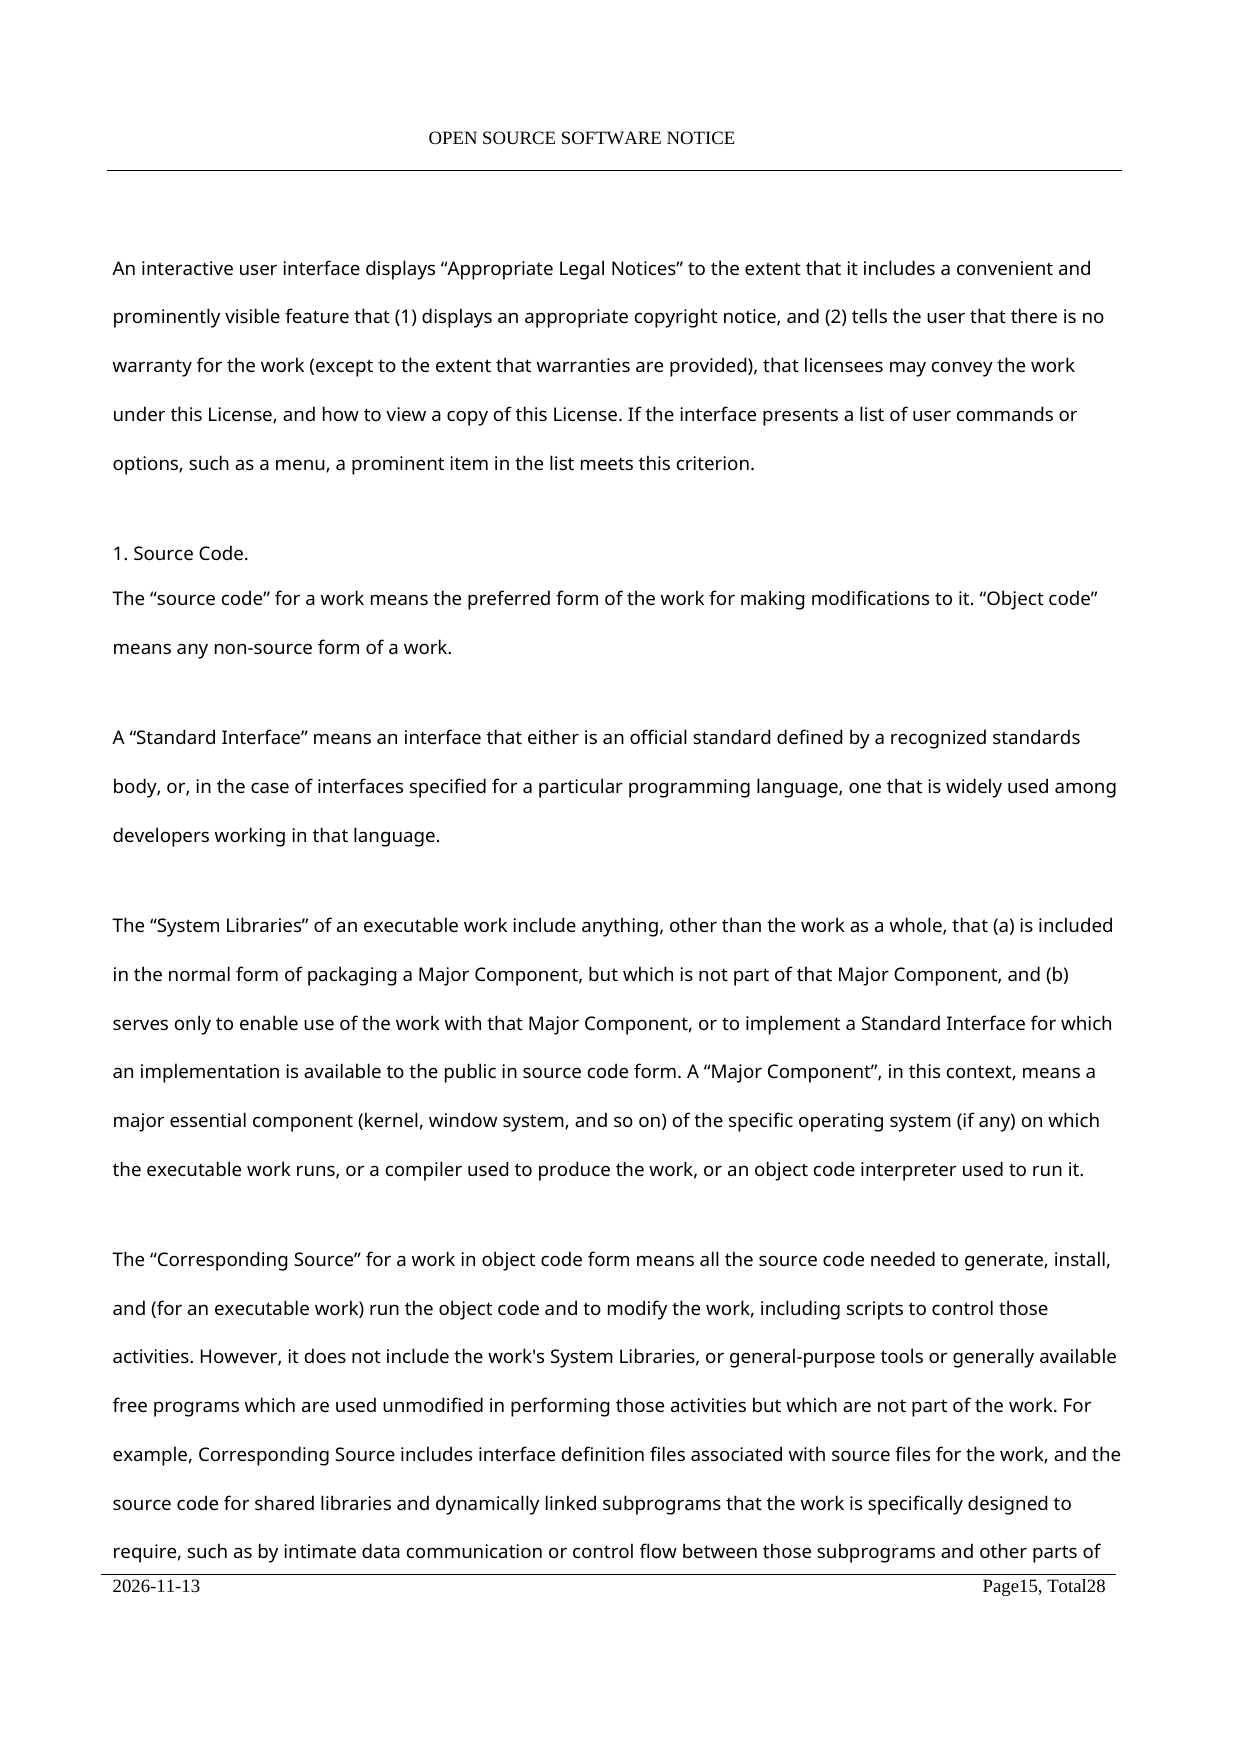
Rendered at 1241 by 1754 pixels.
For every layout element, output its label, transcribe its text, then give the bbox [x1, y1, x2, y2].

text The “System Libraries” of an executable work include anything, other than the work as a whole, that (a) is included in the normal form of packaging a Major Component, but which is not part of that Major Component, and (b) serves only to enable use of the work with that Major Component, or to implement a Standard Interface for which an implementation is available to the public in source code form. A “Major Component”, in this context, means a major essential component (kernel, window system, and so on) of the specific operating system (if any) on which the executable work runs, or a compiler used to produce the work, or an object code interpreter used to run it. [112, 909, 1128, 1185]
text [112, 1243, 1128, 1568]
text 1. Source Code. [112, 537, 1128, 569]
text A “Standard Interface” means an interface that either is an official standard defined by a recognized standards body, or, in the case of interfaces specified for a particular programming language, one that is widely used among developers working in that language. [112, 721, 1128, 851]
text An interactive user interface displays “Appropriate Legal Notices” to the extent that it includes a convenient and prominently visible feature that (1) displays an appropriate copyright notice, and (2) tells the user that there is no warranty for the work (except to the extent that warranties are provided), that licensees may convey the work under this License, and how to view a copy of this License. If the interface presents a list of user commands or options, such as a menu, a prominent item in the list meets this criterion. [112, 251, 1128, 479]
text The “source code” for a work means the preferred form of the work for making modifications to it. “Object code” means any non-source form of a work. [112, 582, 1128, 663]
